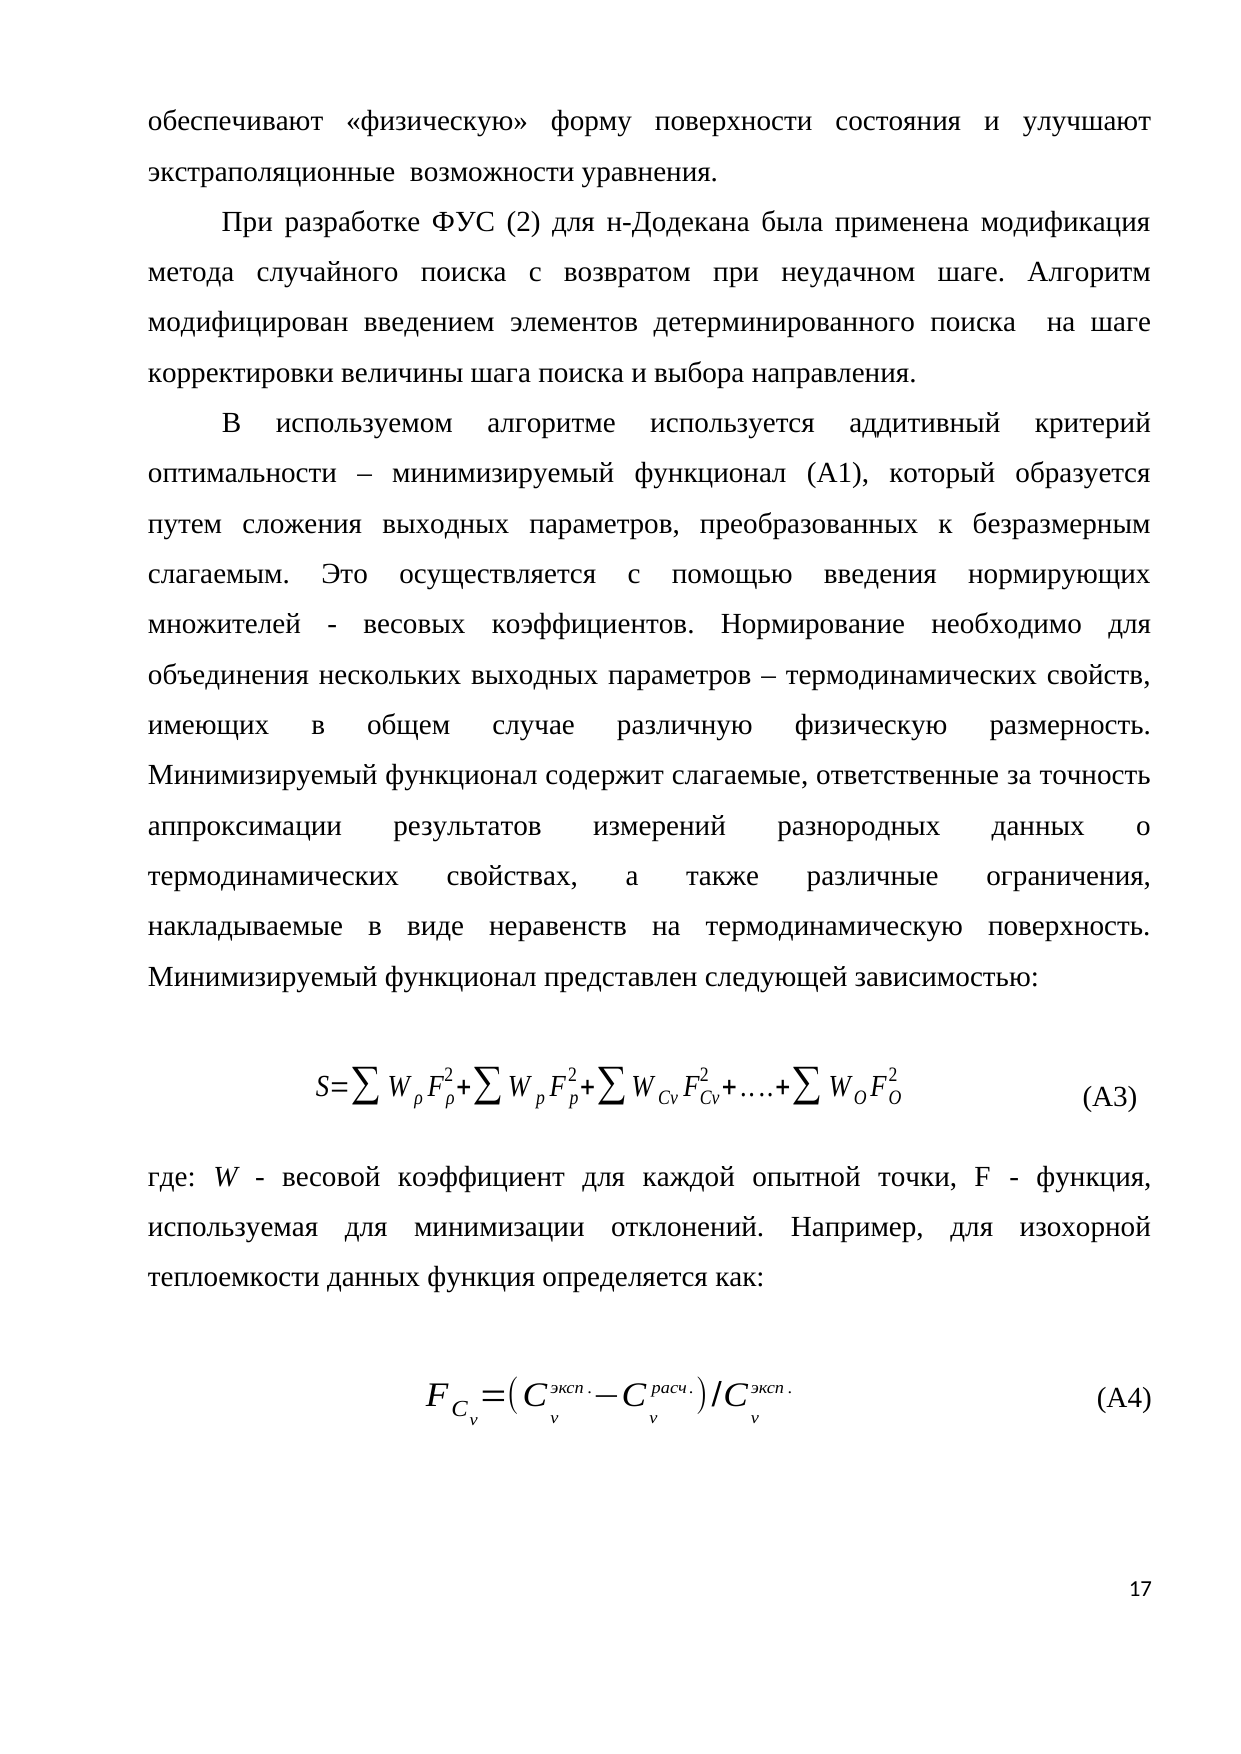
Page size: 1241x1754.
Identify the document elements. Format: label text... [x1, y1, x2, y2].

table_header [148, 1349, 1071, 1442]
text где: W - весовой коэффициент для каждой опытной точки, F - функция, используемая для минимизации отклонений. Например, для изохорной теплоемкости данных функция определяется как: [148, 1159, 1152, 1293]
text В используемом алгоритме используется аддитивный критерий оптимальности – минимизируемый функционал (А1), который образуется путем сложения выходных параметров, преобразованных к безразмерным слагаемым. Это осуществляется с помощью введения нормирующих множителей - весовых коэффициентов. Нормирование необходимо для объединения нескольких выходных параметров – термодинамических свойств, имеющих в общем случае различную физическую размерность. Минимизируемый функционал содержит слагаемые, ответственные за точность аппроксимации результатов измерений разнородных данных о термодинамических свойствах, а также различные ограничения, накладываемые в виде неравенств на термодинамическую поверхность. Минимизируемый функционал представлен следующей зависимостью: [148, 405, 1152, 992]
table_header [148, 1048, 1071, 1125]
table_header (А3) [1071, 1048, 1152, 1125]
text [148, 103, 1152, 187]
text При разработке ФУС (2) для н-Додекана была применена модификация метода случайного поиска с возвратом при неудачном шаге. Алгоритм модифицирован введением элементов детерминированного поиска на шаге корректировки величины шага поиска и выбора направления. [148, 204, 1152, 388]
table_header (А4) [1071, 1349, 1163, 1442]
